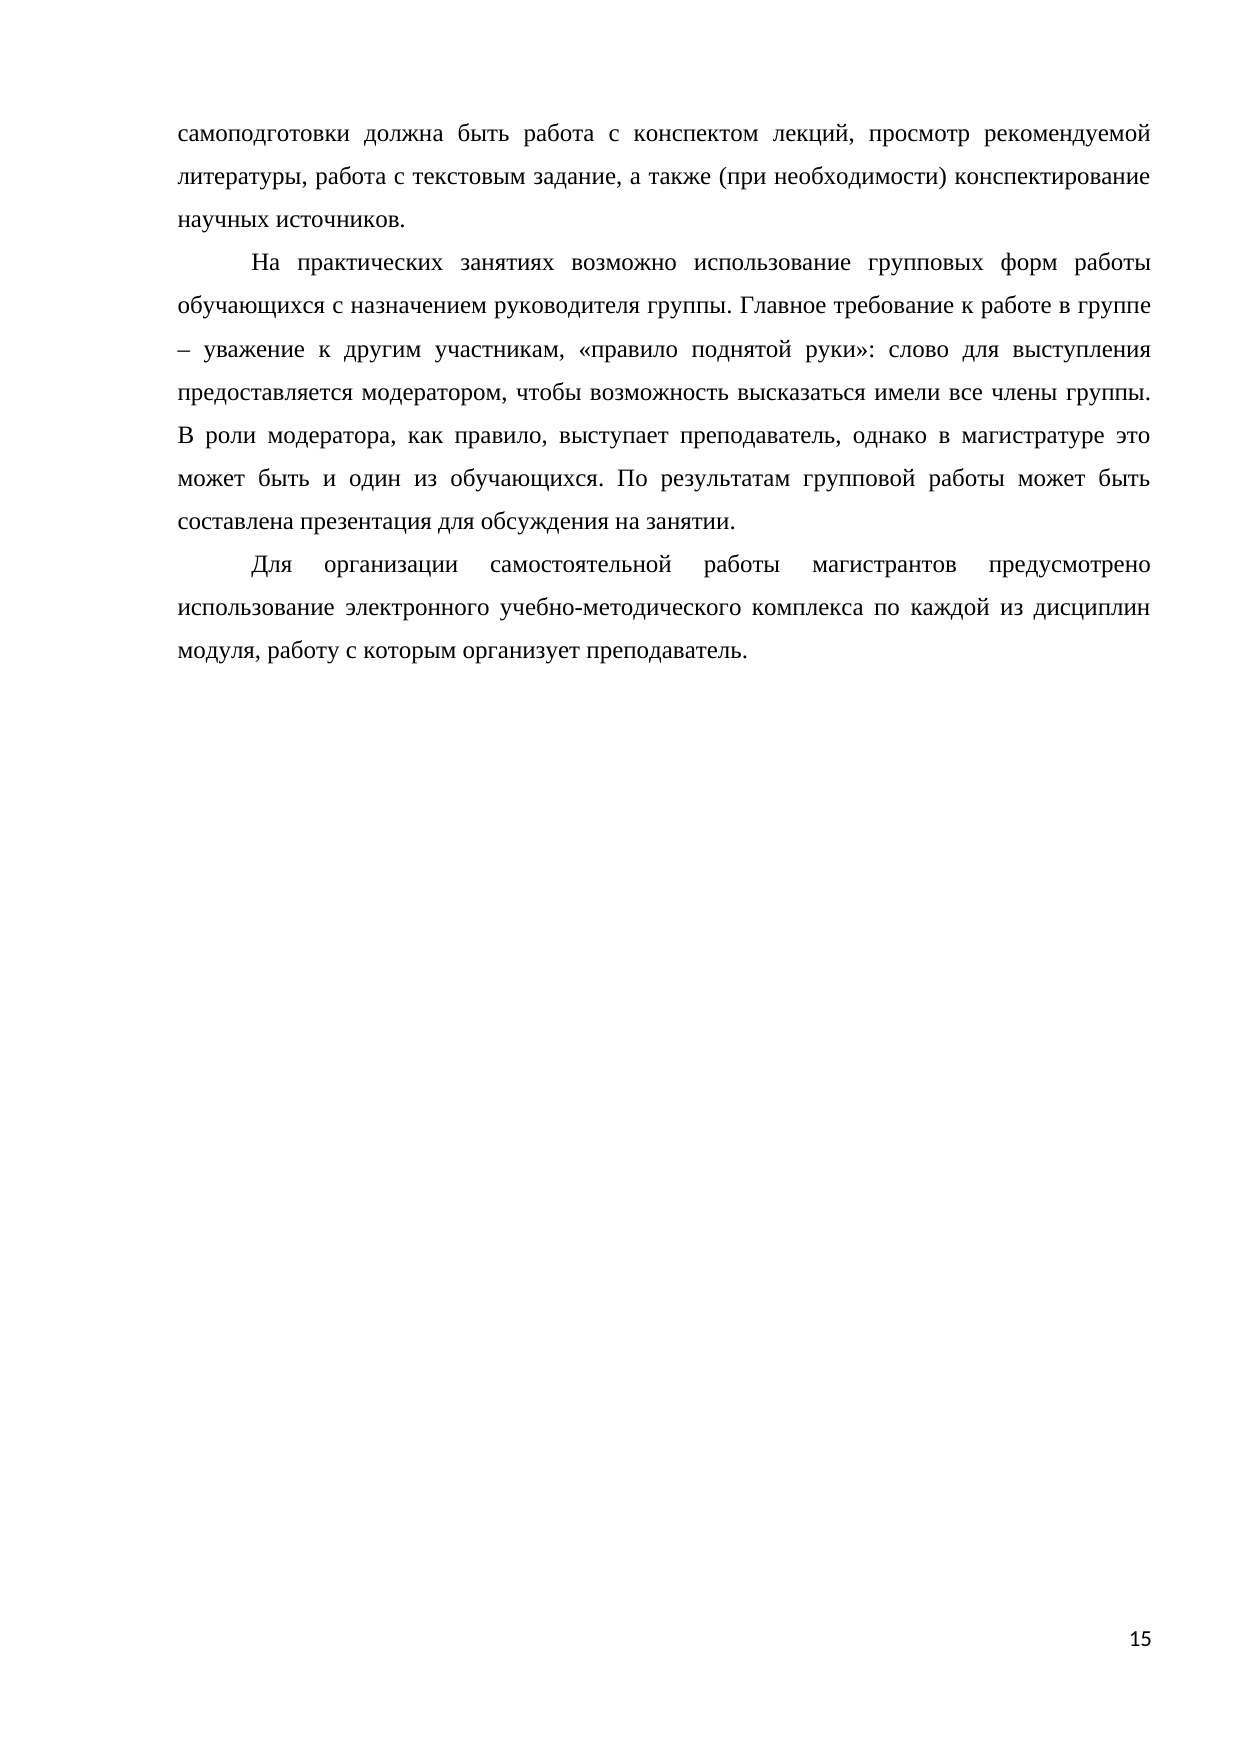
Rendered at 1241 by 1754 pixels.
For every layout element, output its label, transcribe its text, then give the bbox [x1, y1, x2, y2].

text На практических занятиях возможно использование групповых форм работы обучающихся с назначением руководителя группы. Главное требование к работе в группе – уважение к другим участникам, «правило поднятой руки»: слово для выступления предоставляется модератором, чтобы возможность высказаться имели все члены группы. В роли модератора, как правило, выступает преподаватель, однако в магистратуре это может быть и один из обучающихся. По результатам групповой работы может быть составлена презентация для обсуждения на занятии. [177, 247, 1152, 535]
text Для организации самостоятельной работы магистрантов предусмотрено использование электронного учебно-методического комплекса по каждой из дисциплин модуля, работу с которым организует преподаватель. [177, 549, 1152, 664]
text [177, 118, 1152, 233]
